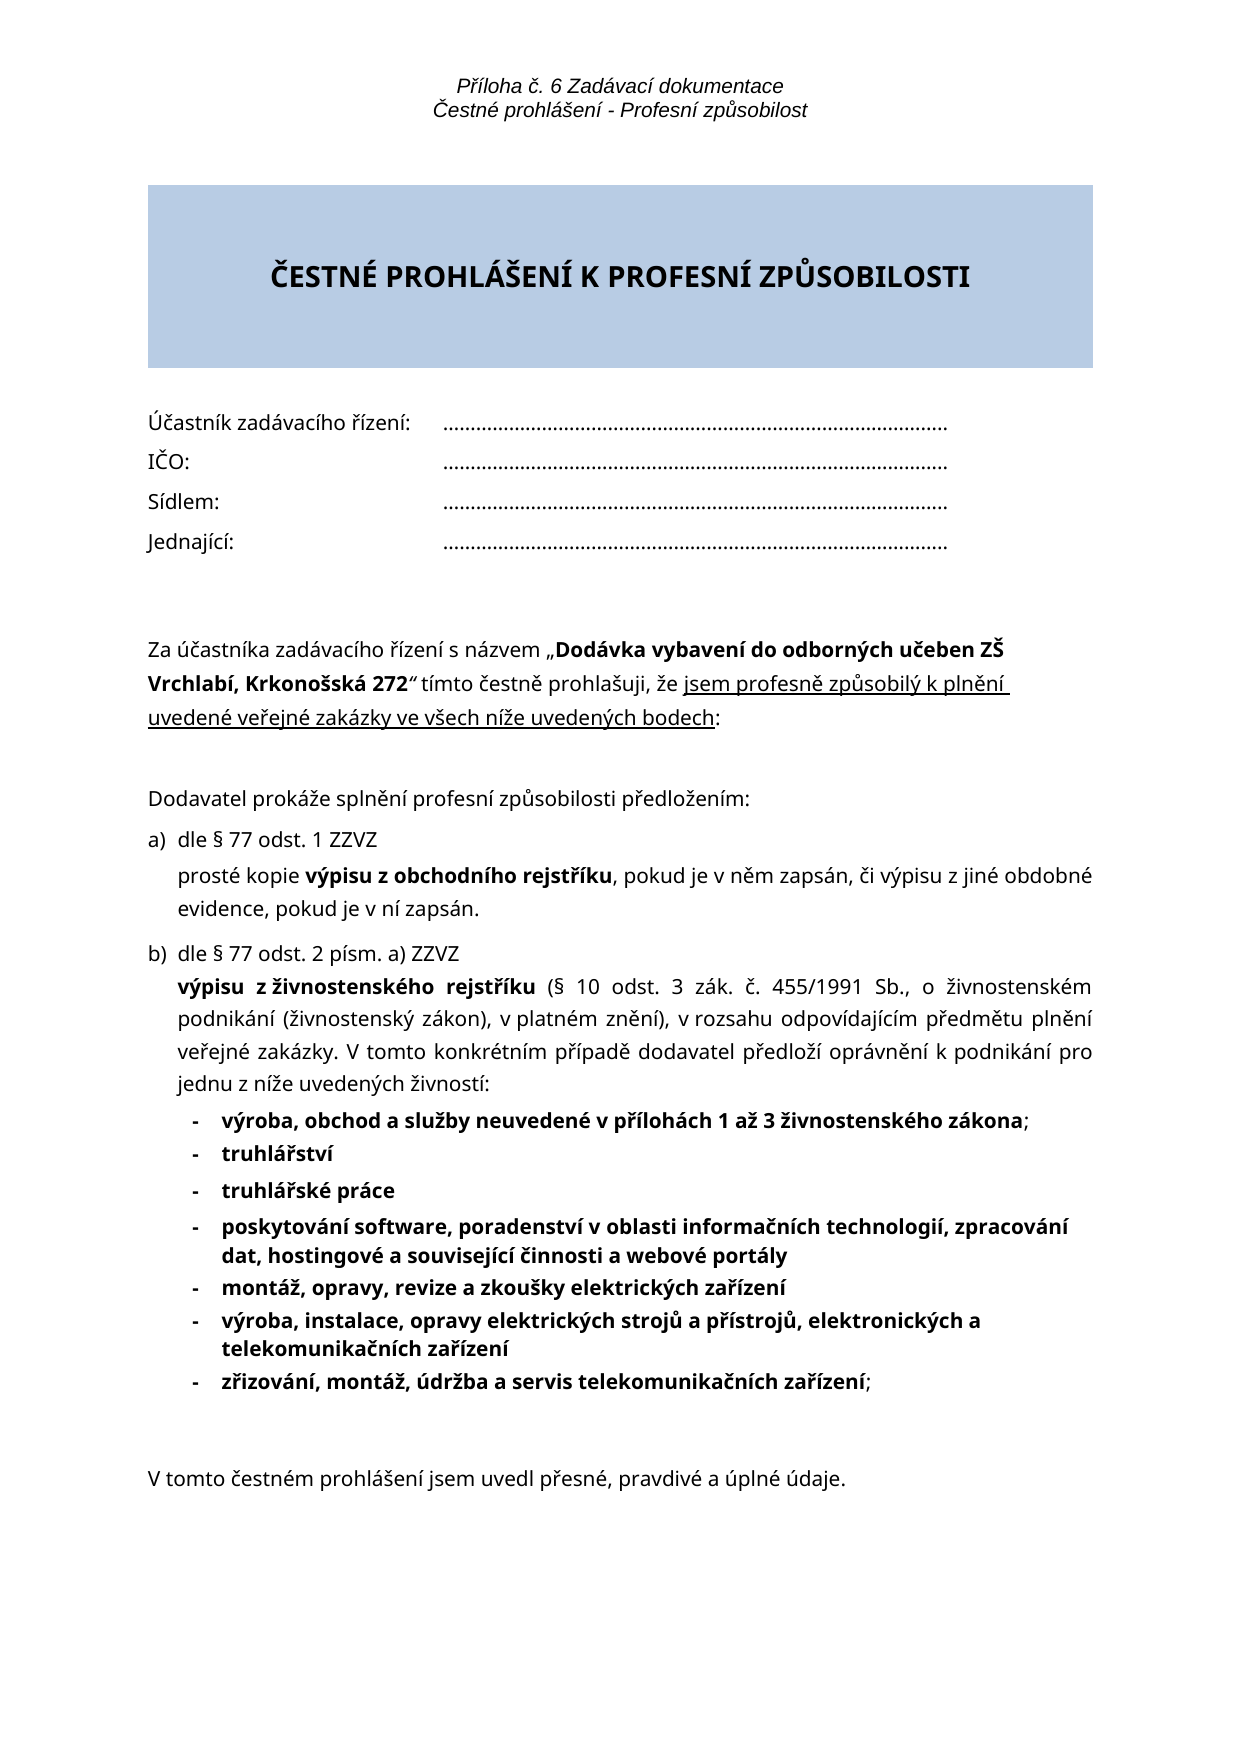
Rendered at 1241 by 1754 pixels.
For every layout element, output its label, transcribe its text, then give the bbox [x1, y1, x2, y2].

list truhlářské práce [192, 1176, 1093, 1204]
text IČO: ……………………………………………………………………………….. [148, 447, 1093, 476]
list dle § 77 odst. 2 písm. a) ZZVZ [148, 939, 1093, 968]
list výpisu z živnostenského rejstříku (§ 10 odst. 3 zák. č. 455/1991 Sb., o živnostenském podnikání (živnostenský zákon), v platném znění), v rozsahu odpovídajícím předmětu plnění veřejné zakázky. V tomto konkrétním případě dodavatel předloží oprávnění k podnikání pro jednu z níže uvedených živností: [177, 972, 1093, 1098]
text Za účastníka zadávacího řízení s názvem „“ tímto čestně prohlašuji, že jsem profesně způsobilý k plnění uvedené veřejné zakázky ve všech níže uvedených bodech: [148, 635, 1093, 732]
list zřizování, montáž, údržba a servis telekomunikačních zařízení; [192, 1367, 1093, 1396]
text Účastník zadávacího řízení: ……………………………………………………………………………….. [148, 368, 1093, 436]
text Sídlem: ……………………………………………………………………………….. [148, 487, 1093, 516]
text V tomto čestném prohlášení jsem uvedl přesné, pravdivé a úplné údaje. [148, 1464, 1093, 1492]
list poskytování software, poradenství v oblasti informačních technologií, zpracování dat, hostingové a související činnosti a webové portály [192, 1212, 1093, 1269]
text prosté kopie výpisu z obchodního rejstříku, pokud je v něm zapsán, či výpisu z jiné obdobné evidence, pokud je v ní zapsán. [177, 861, 1093, 922]
list truhlářství [192, 1139, 1093, 1167]
list Dodavatel prokáže splnění profesní způsobilosti předložením: [148, 784, 1093, 812]
list dle § 77 odst. 1 ZZVZ [148, 825, 1093, 853]
list montáž, opravy, revize a zkoušky elektrických zařízení [192, 1273, 1093, 1302]
list výroba, instalace, opravy elektrických strojů a přístrojů, elektronických a telekomunikačních zařízení [192, 1306, 1093, 1363]
text ČESTNÉ PROHLÁŠENÍ K PROFESNÍ ZPŮSOBILOSTI [148, 257, 1093, 296]
list výroba, obchod a služby neuvedené v přílohách 1 až 3 živnostenského zákona; [192, 1106, 1093, 1135]
text Jednající: ……………………………………………………………………………….. [148, 527, 1093, 556]
